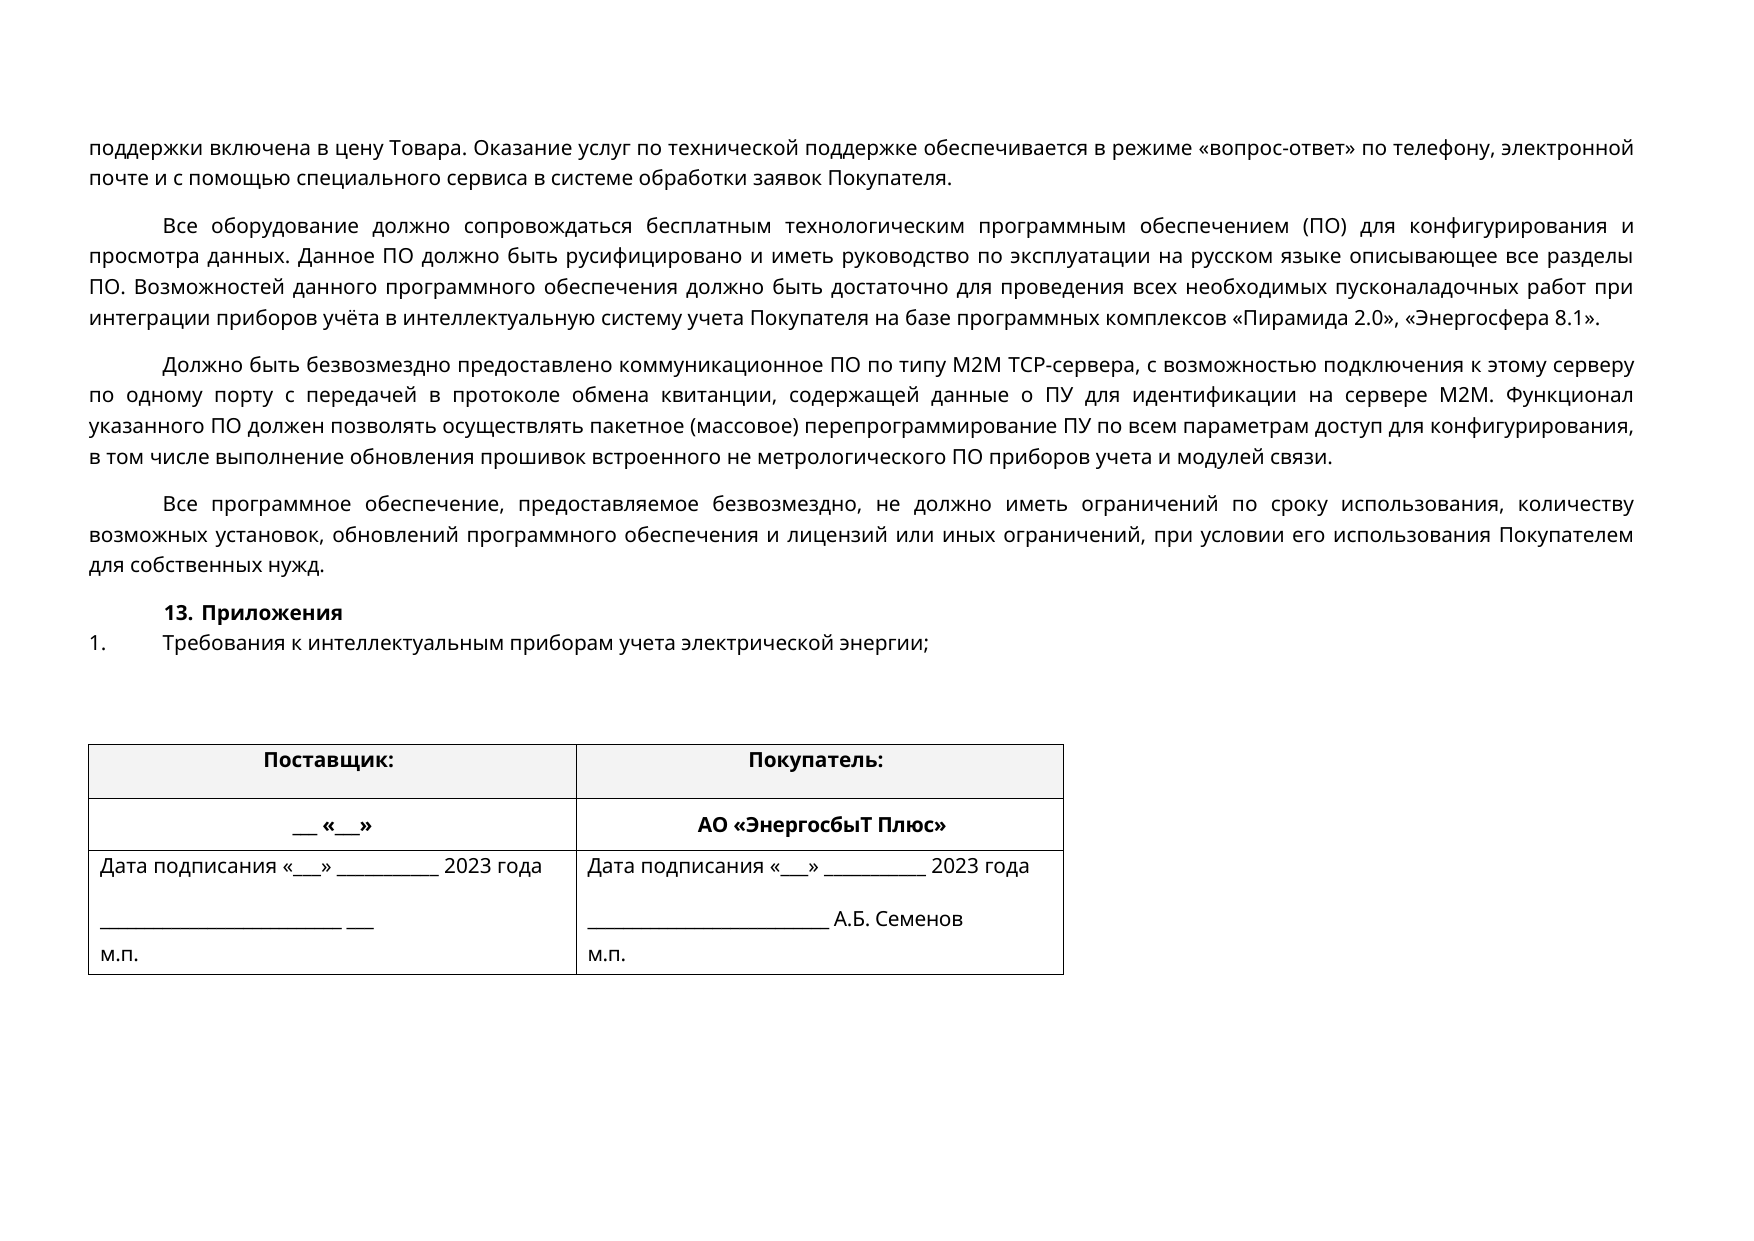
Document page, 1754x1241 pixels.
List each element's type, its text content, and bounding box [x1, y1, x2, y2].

list Требования к интеллектуальным приборам учета электрической энергии; [89, 628, 1636, 657]
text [89, 133, 1636, 192]
table_cell АО «ЭнергосбыТ Плюс» [577, 799, 1063, 850]
text Все оборудование должно сопровождаться бесплатным технологическим программным обеспечением (ПО) для конфигурирования и просмотра данных. Данное ПО должно быть русифицировано и иметь руководство по эксплуатации на русском языке описывающее все разделы ПО. Возможностей данного программного обеспечения должно быть достаточно для проведения всех необходимых пусконаладочных работ при интеграции приборов учёта в интеллектуальную систему учета Покупателя на базе программных комплексов «Пирамида 2.0», «Энергосфера 8.1». [89, 211, 1636, 331]
table_header Поставщик: [89, 745, 576, 798]
table_header Покупатель: [577, 745, 1063, 798]
table_cell Дата подписания «___» ___________ 2023 года ___________________________ А.Б. Семенов м.п. [577, 851, 1063, 974]
text Должно быть безвозмездно предоставлено коммуникационное ПО по типу M2M TCP-сервера, с возможностью подключения к этому серверу по одному порту с передачей в протоколе обмена квитанции, содержащей данные о ПУ для идентификации на сервере М2М. Функционал указанного ПО должен позволять осуществлять пакетное (массовое) перепрограммирование ПУ по всем параметрам доступ для конфигурирования, в том числе выполнение обновления прошивок встроенного не метрологического ПО приборов учета и модулей связи. [89, 350, 1636, 470]
list Приложения [164, 598, 1636, 626]
text Все программное обеспечение, предоставляемое безвозмездно, не должно иметь ограничений по сроку использования, количеству возможных установок, обновлений программного обеспечения и лицензий или иных ограничений, при условии его использования Покупателем для собственных нужд. [89, 489, 1636, 579]
table_cell Дата подписания «___» ___________ 2023 года ___________________________ ___ м.п. [89, 851, 576, 974]
table_cell ___ «___» [89, 799, 576, 850]
